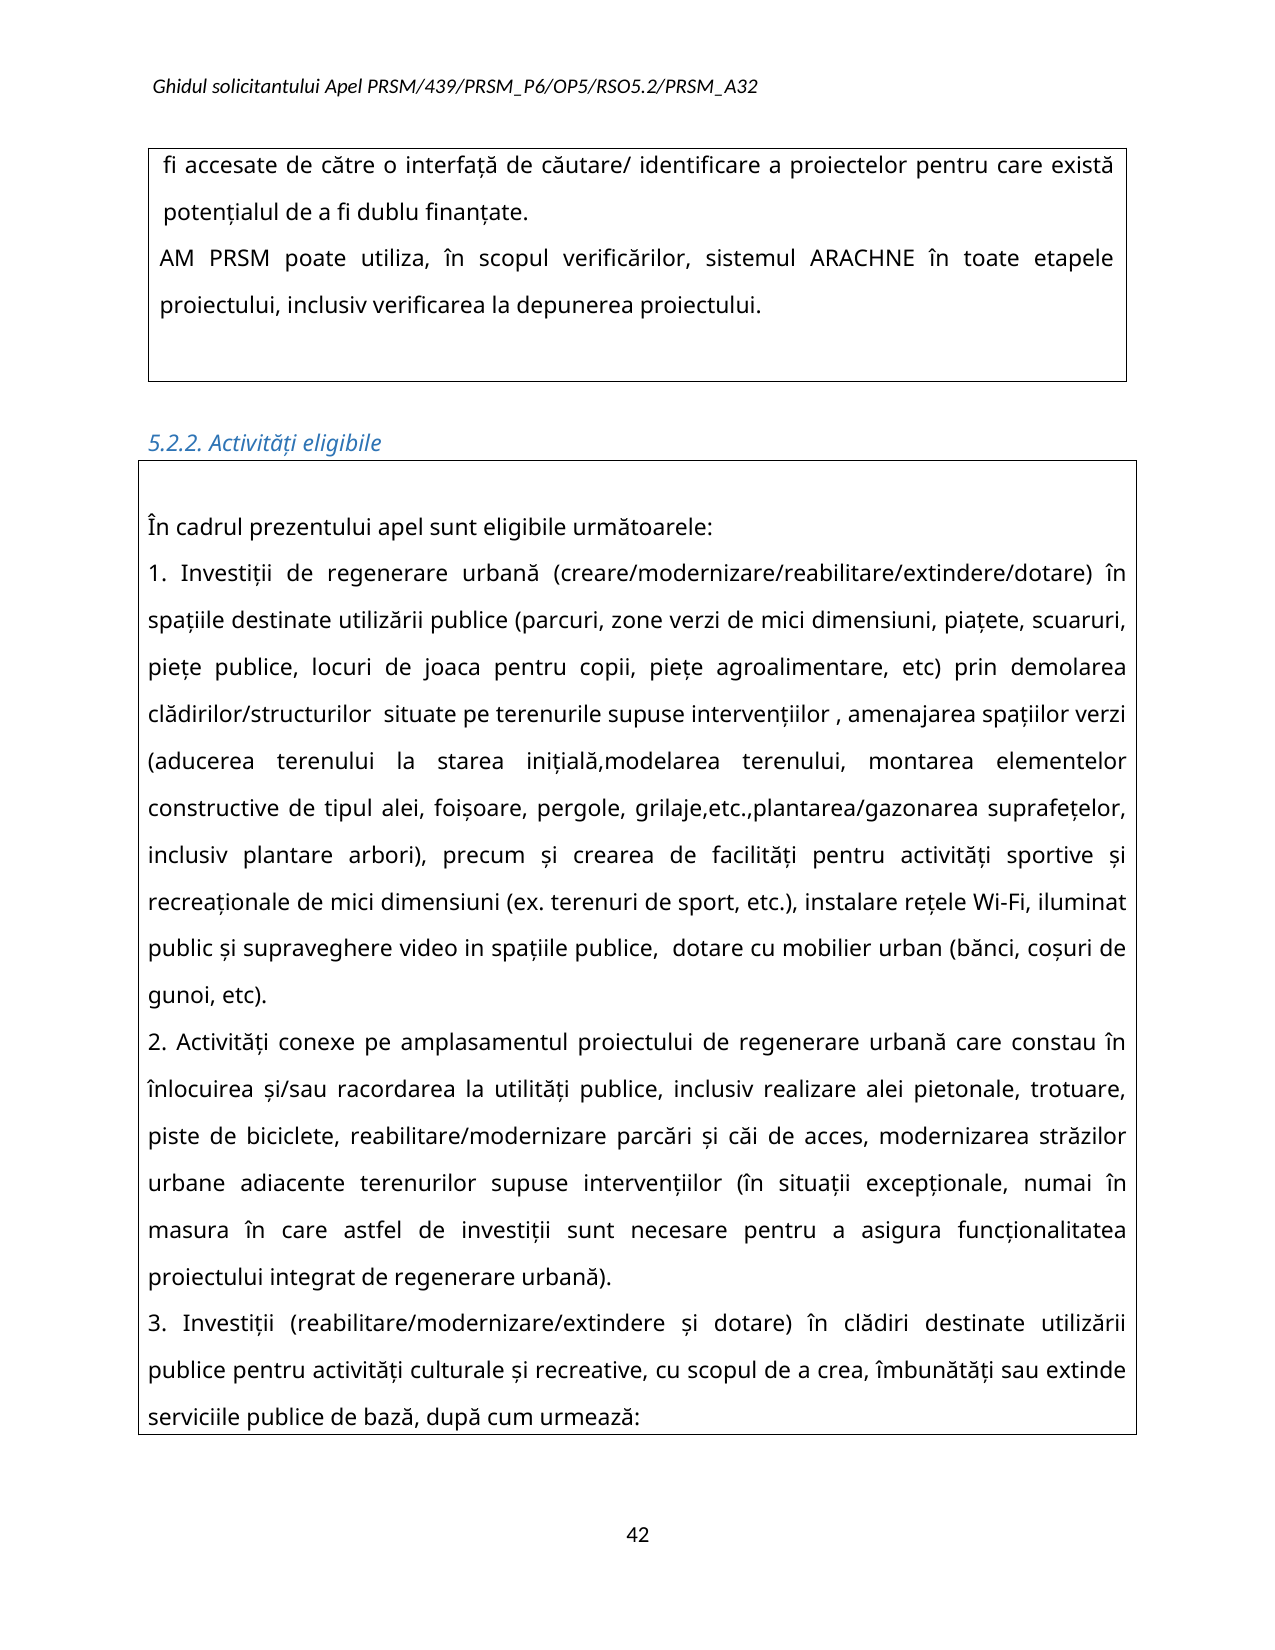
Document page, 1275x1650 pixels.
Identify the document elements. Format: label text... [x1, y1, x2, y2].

text 3. Investiții (reabilitare/modernizare/extindere și dotare) în clădiri destinate utilizării publice pentru activități culturale și recreative, cu scopul de a crea, îmbunătăți sau extinde serviciile publice de bază, după cum urmează: [139, 1304, 1136, 1434]
text 2. Activități conexe pe amplasamentul proiectului de regenerare urbană care constau în înlocuirea și/sau racordarea la utilități publice, inclusiv realizare alei pietonale, trotuare, piste de biciclete, reabilitare/modernizare parcări și căi de acces, modernizarea străzilor urbane adiacente terenurilor supuse intervențiilor (în situații excepționale, numai în masura în care astfel de investiții sunt necesare pentru a asigura funcționalitatea proiectului integrat de regenerare urbană). [139, 1023, 1136, 1292]
subtitle 5.2.2. Activități eligibile [148, 427, 1127, 458]
text În cadrul prezentului apel sunt eligibile următoarele: [139, 507, 1136, 542]
text (aducerea terenului la starea inițială,modelarea terenului, montarea elementelor constructive de tipul alei, foișoare, pergole, grilaje,etc.,plantarea/gazonarea suprafețelor, inclusiv plantare arbori), precum și crearea de facilități pentru activități sportive și recreaționale de mici dimensiuni (ex. terenuri de sport, etc.), instalare rețele Wi-Fi, iluminat public și supraveghere video in spațiile publice, dotare cu mobilier urban (bănci, coșuri de gunoi, etc). [139, 742, 1136, 1010]
text 1. Investiții de regenerare urbană (creare/modernizare/reabilitare/extindere/dotare) în spațiile destinate utilizării publice (parcuri, zone verzi de mici dimensiuni, piațete, scuaruri, piețe publice, locuri de joaca pentru copii, piețe agroalimentare, etc) prin demolarea clădirilor/structurilor situate pe terenurile supuse intervențiilor , amenajarea spațiilor verzi [139, 554, 1136, 729]
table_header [149, 149, 1126, 381]
